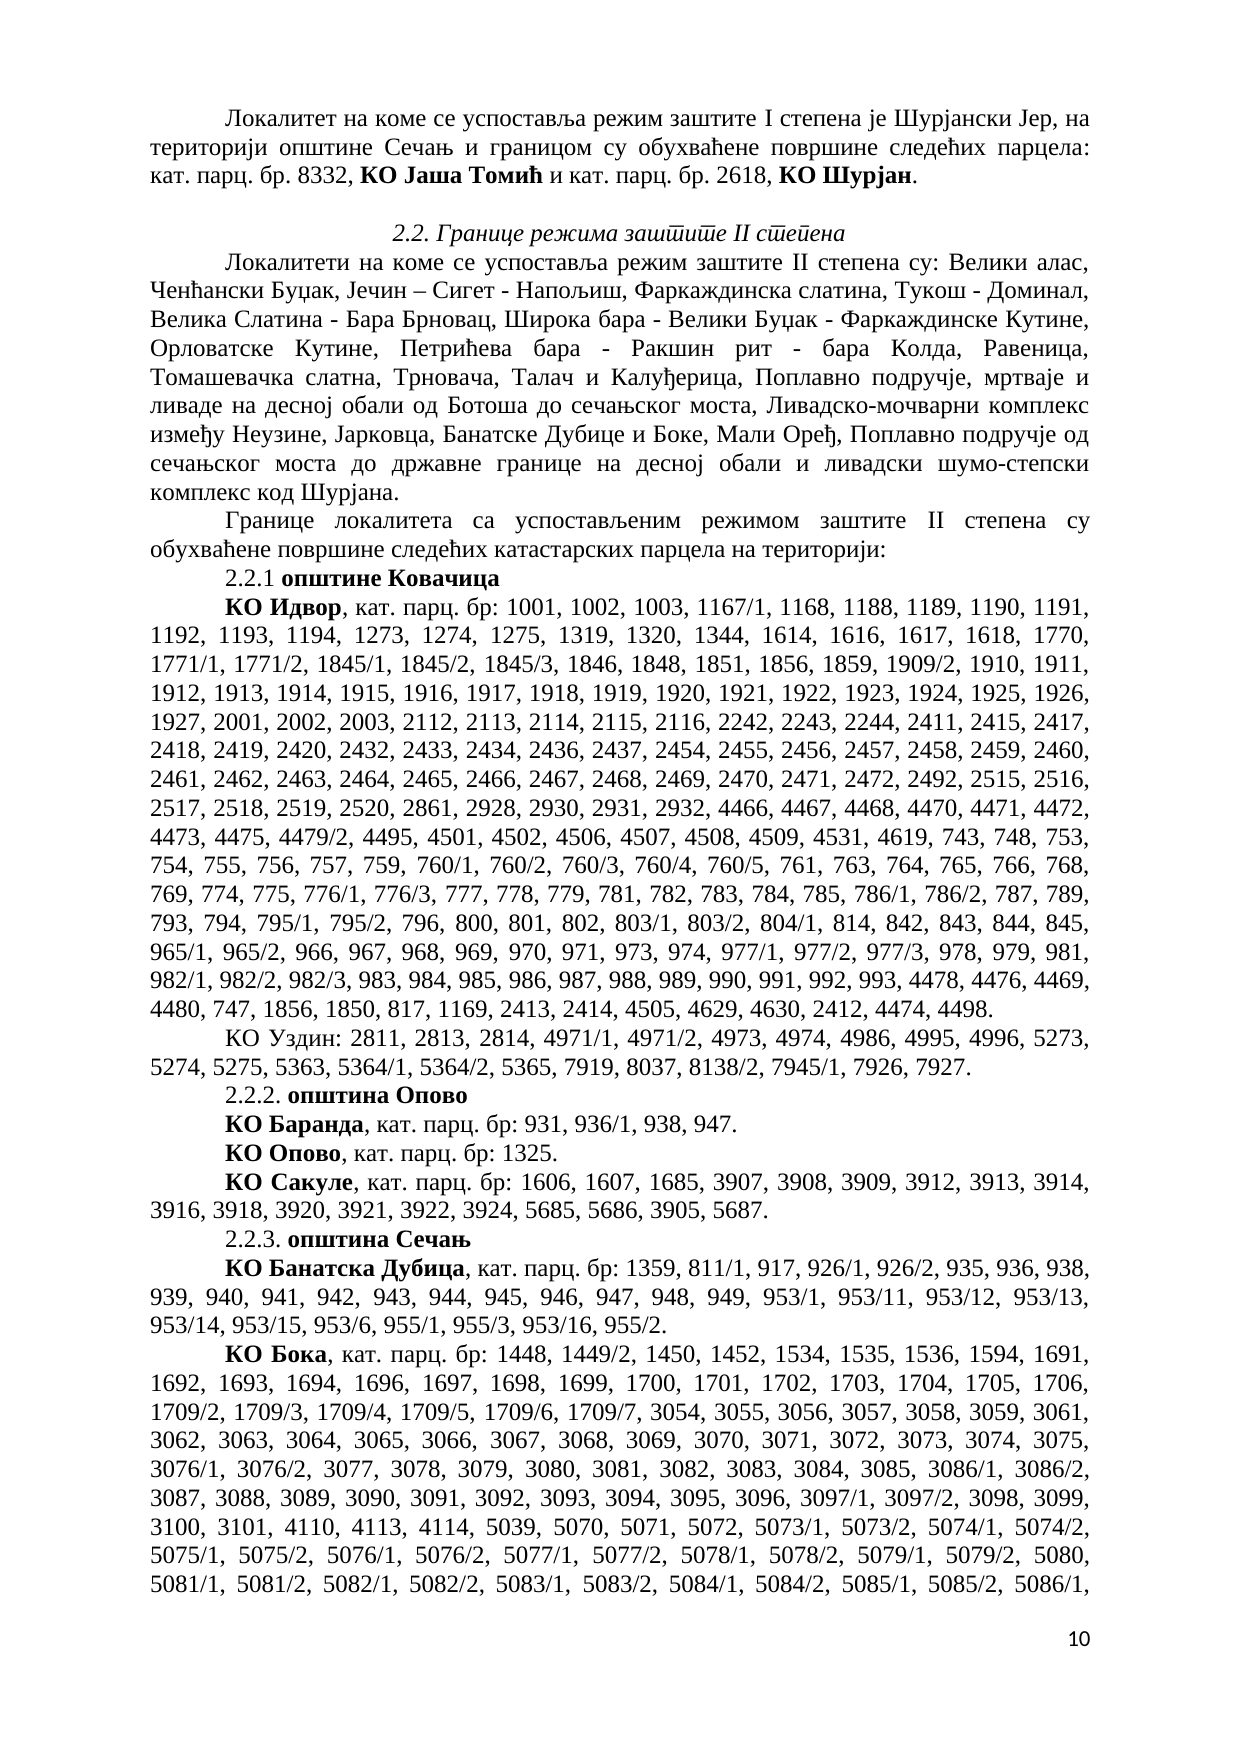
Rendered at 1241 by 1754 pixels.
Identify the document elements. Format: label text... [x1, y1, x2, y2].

text 2.2.3. општина Сечањ [150, 1224, 1090, 1253]
text КО Идвор, кат. парц. бр: 1001, 1002, 1003, 1167/1, 1168, 1188, 1189, 1190, 1191, 1192, 1193, 1194, 1273, 1274, 1275, 1319, 1320, 1344, 1614, 1616, 1617, 1618, 1770, 1771/1, 1771/2, 1845/1, 1845/2, 1845/3, 1846, 1848, 1851, 1856, 1859, 1909/2, 1910, 1911, 1912, 1913, 1914, 1915, 1916, 1917, 1918, 1919, 1920, 1921, 1922, 1923, 1924, 1925, 1926, 1927, 2001, 2002, 2003, 2112, 2113, 2114, 2115, 2116, 2242, 2243, 2244, 2411, 2415, 2417, 2418, 2419, 2420, 2432, 2433, 2434, 2436, 2437, 2454, 2455, 2456, 2457, 2458, 2459, 2460, 2461, 2462, 2463, 2464, 2465, 2466, 2467, 2468, 2469, 2470, 2471, 2472, 2492, 2515, 2516, 2517, 2518, 2519, 2520, 2861, 2928, 2930, 2931, 2932, 4466, 4467, 4468, 4470, 4471, 4472, 4473, 4475, 4479/2, 4495, 4501, 4502, 4506, 4507, 4508, 4509, 4531, 4619, 743, 748, 753, 754, 755, 756, 757, 759, 760/1, 760/2, 760/3, 760/4, 760/5, 761, 763, 764, 765, 766, 768, 769, 774, 775, 776/1, 776/3, 777, 778, 779, 781, 782, 783, 784, 785, 786/1, 786/2, 787, 789, 793, 794, 795/1, 795/2, 796, 800, 801, 802, 803/1, 803/2, 804/1, 814, 842, 843, 844, 845, 965/1, 965/2, 966, 967, 968, 969, 970, 971, 973, 974, 977/1, 977/2, 977/3, 978, 979, 981, 982/1, 982/2, 982/3, 983, 984, 985, 986, 987, 988, 989, 990, 991, 992, 993, 4478, 4476, 4469, 4480, 747, 1856, 1850, 817, 1169, 2413, 2414, 4505, 4629, 4630, 2412, 4474, 4498. [150, 592, 1090, 1023]
text Локалитети на коме се успоставља режим заштите II степена су: Велики алас, Ченћански Буџак, Јечин – Сигет - Напољиш, Фаркаждинска слатина, Тукош - Доминал, Велика Слатина - Бара Брновац, Широка бара - Велики Буџак - Фаркаждинске Кутине, Орловатске Кутине, Петрићева бара - Ракшин рит - бара Колда, Равеница, Томашевачка слатна, Трновача, Талач и Калуђерица, Поплавно подручје, мртваје и ливаде на десној обали од Ботоша до сечањског моста, Ливадско-мочварни комплекс између Неузине, Јарковца, Банатске Дубице и Боке, Мали Оређ, Поплавно подручје од сечањског моста до државне границе на десној обали и ливадски шумо-степски комплекс код Шурјана. [150, 247, 1090, 506]
text КО Уздин: 2811, 2813, 2814, 4971/1, 4971/2, 4973, 4974, 4986, 4995, 4996, 5273, 5274, 5275, 5363, 5364/1, 5364/2, 5365, 7919, 8037, 8138/2, 7945/1, 7926, 7927. [150, 1023, 1090, 1081]
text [150, 1339, 1090, 1598]
text КО Банатска Дубица, кат. парц. бр: 1359, 811/1, 917, 926/1, 926/2, 935, 936, 938, 939, 940, 941, 942, 943, 944, 945, 946, 947, 948, 949, 953/1, 953/11, 953/12, 953/13, 953/14, 953/15, 953/6, 955/1, 955/3, 953/16, 955/2. [150, 1253, 1090, 1339]
text КО Баранда, кат. парц. бр: 931, 936/1, 938, 947. [150, 1109, 1090, 1138]
text КО Опово, кат. парц. бр: 1325. [150, 1138, 1090, 1167]
text 2.2.1 општине Ковачица [150, 563, 1090, 592]
text КО Сакуле, кат. парц. бр: 1606, 1607, 1685, 3907, 3908, 3909, 3912, 3913, 3914, 3916, 3918, 3920, 3921, 3922, 3924, 5685, 5686, 3905, 5687. [150, 1167, 1090, 1224]
text Локалитет на коме се успоставља режим заштите I степена је Шурјански Јер, на територији општине Сечањ и границом су обухваћене површине следећих парцела: кат. парц. бр. 8332, КО Јаша Томић и кат. парц. бр. 2618, КО Шурјан. [150, 103, 1090, 189]
text Границе локалитета са успостављеним режимом заштите II степена су обухваћене површине следећих катастарских парцела на територији: [150, 506, 1090, 563]
text 2.2. Границе режимa заштите II степена [150, 218, 1090, 247]
text 2.2.2. општина Опово [150, 1081, 1090, 1109]
